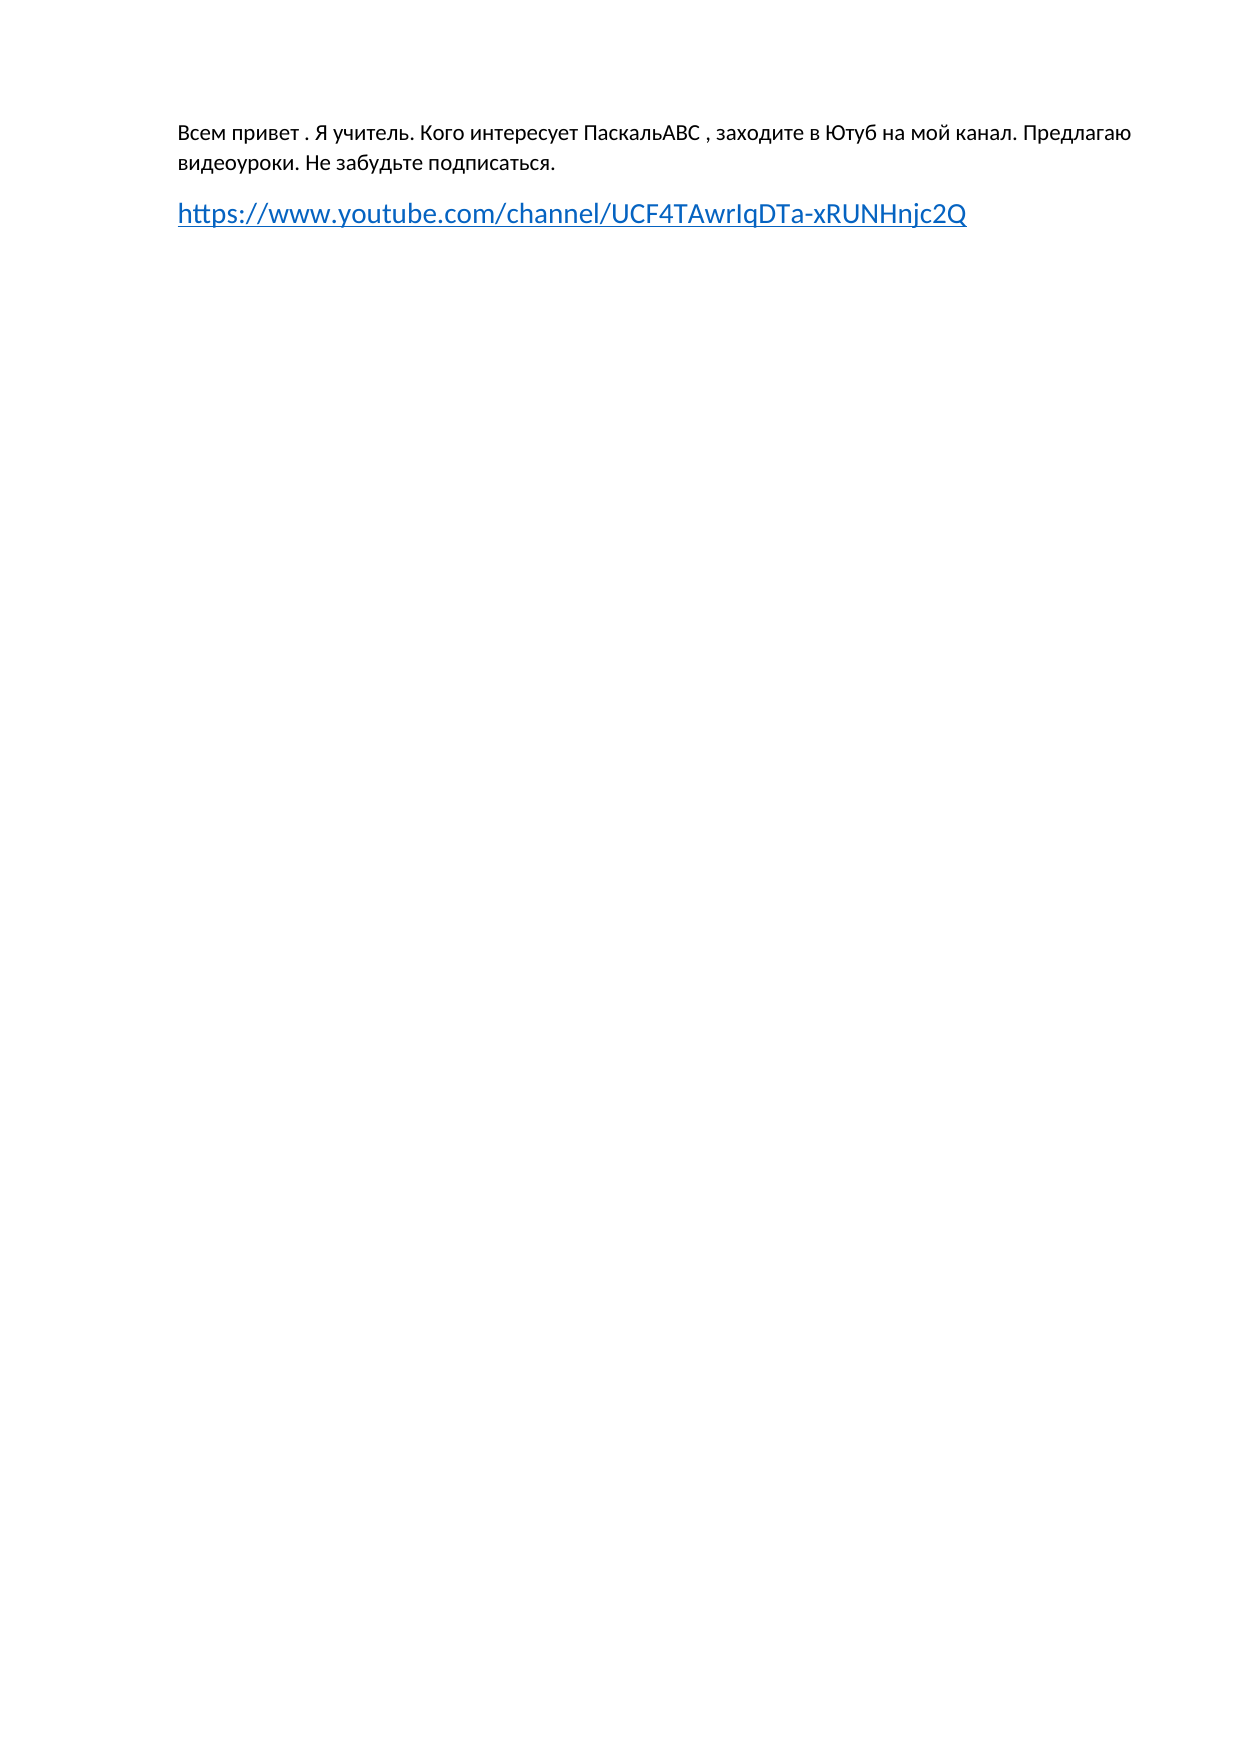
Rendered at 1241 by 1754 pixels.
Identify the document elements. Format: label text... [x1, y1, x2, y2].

text Всем привет . Я учитель. Кого интересует ПаскальАВС , заходите в Ютуб на мой канал. Предлагаю видеоуроки. Не забудьте подписаться. [177, 118, 1152, 176]
text https://www.youtube.com/channel/UCF4TAwrIqDTa-xRUNHnjc2Q [177, 195, 1152, 231]
